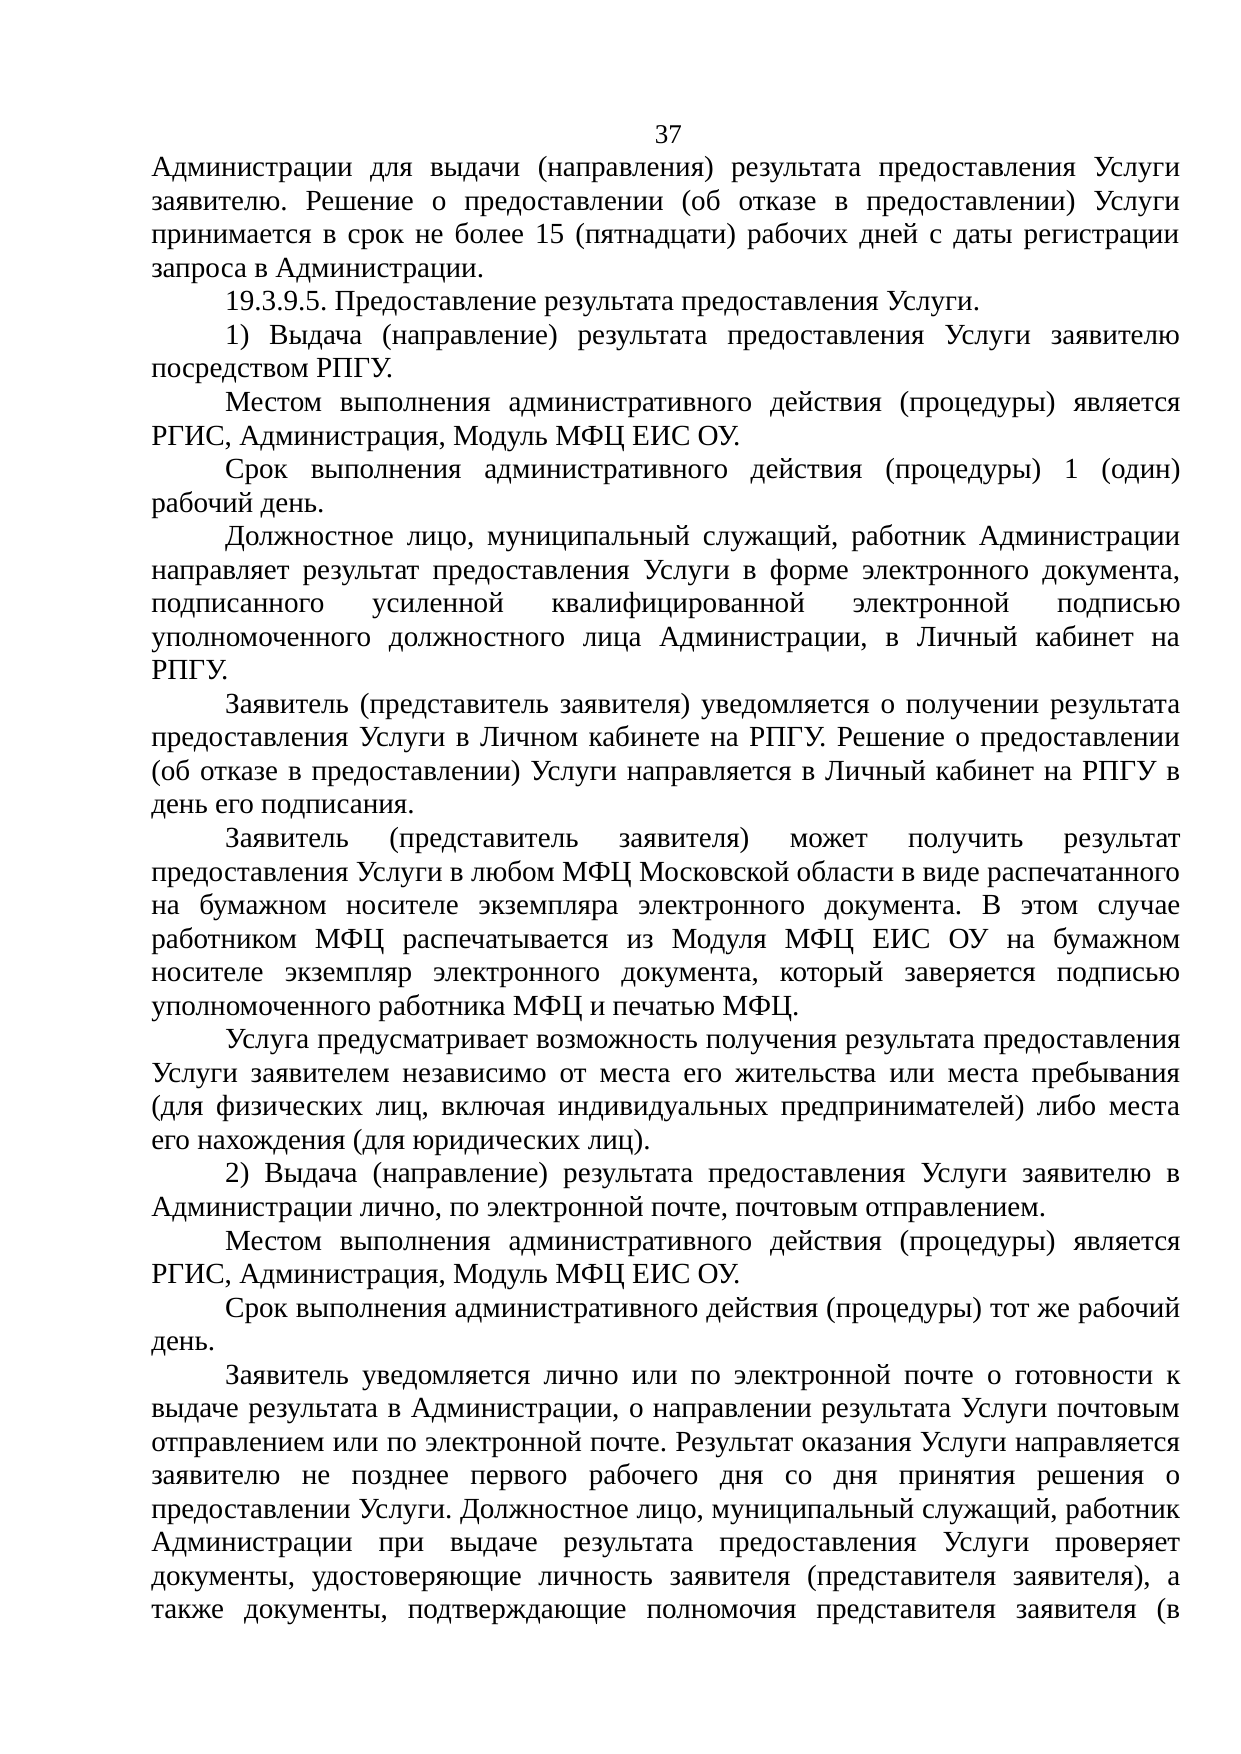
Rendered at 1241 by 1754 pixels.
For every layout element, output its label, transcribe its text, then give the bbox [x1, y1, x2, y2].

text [151, 149, 1181, 283]
text Срок выполнения административного действия (процедуры) 1 (один) рабочий день. [151, 451, 1181, 518]
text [151, 1357, 1181, 1625]
text Услуга предусматривает возможность получения результата предоставления Услуги заявителем независимо от места его жительства или места пребывания (для физических лиц, включая индивидуальных предпринимателей) либо места его нахождения (для юридических лиц). [151, 1021, 1181, 1156]
text Заявитель (представитель заявителя) может получить результат предоставления Услуги в любом МФЦ Московской области в виде распечатанного на бумажном носителе экземпляра электронного документа. В этом случае работником МФЦ распечатывается из Модуля МФЦ ЕИС ОУ на бумажном носителе экземпляр электронного документа, который заверяется подписью уполномоченного работника МФЦ и печатью МФЦ. [151, 820, 1181, 1021]
text 1) Выдача (направление) результата предоставления Услуги заявителю посредством РПГУ. [151, 317, 1181, 384]
text Местом выполнения административного действия (процедуры) является РГИС, Администрация, Модуль МФЦ ЕИС ОУ. [151, 384, 1181, 451]
text 2) Выдача (направление) результата предоставления Услуги заявителю в Администрации лично, по электронной почте, почтовым отправлением. [151, 1156, 1181, 1223]
text 19.3.9.5. Предоставление результата предоставления Услуги. [151, 283, 1181, 317]
text Заявитель (представитель заявителя) уведомляется о получении результата предоставления Услуги в Личном кабинете на РПГУ. Решение о предоставлении (об отказе в предоставлении) Услуги направляется в Личный кабинет на РПГУ в день его подписания. [151, 686, 1181, 820]
text Местом выполнения административного действия (процедуры) является РГИС, Администрация, Модуль МФЦ ЕИС ОУ. [151, 1223, 1181, 1290]
text Срок выполнения административного действия (процедуры) тот же рабочий день. [151, 1290, 1181, 1357]
text Должностное лицо, муниципальный служащий, работник Администрации направляет результат предоставления Услуги в форме электронного документа, подписанного усиленной квалифицированной электронной подписью уполномоченного должностного лица Администрации, в Личный кабинет на РПГУ. [151, 518, 1181, 686]
